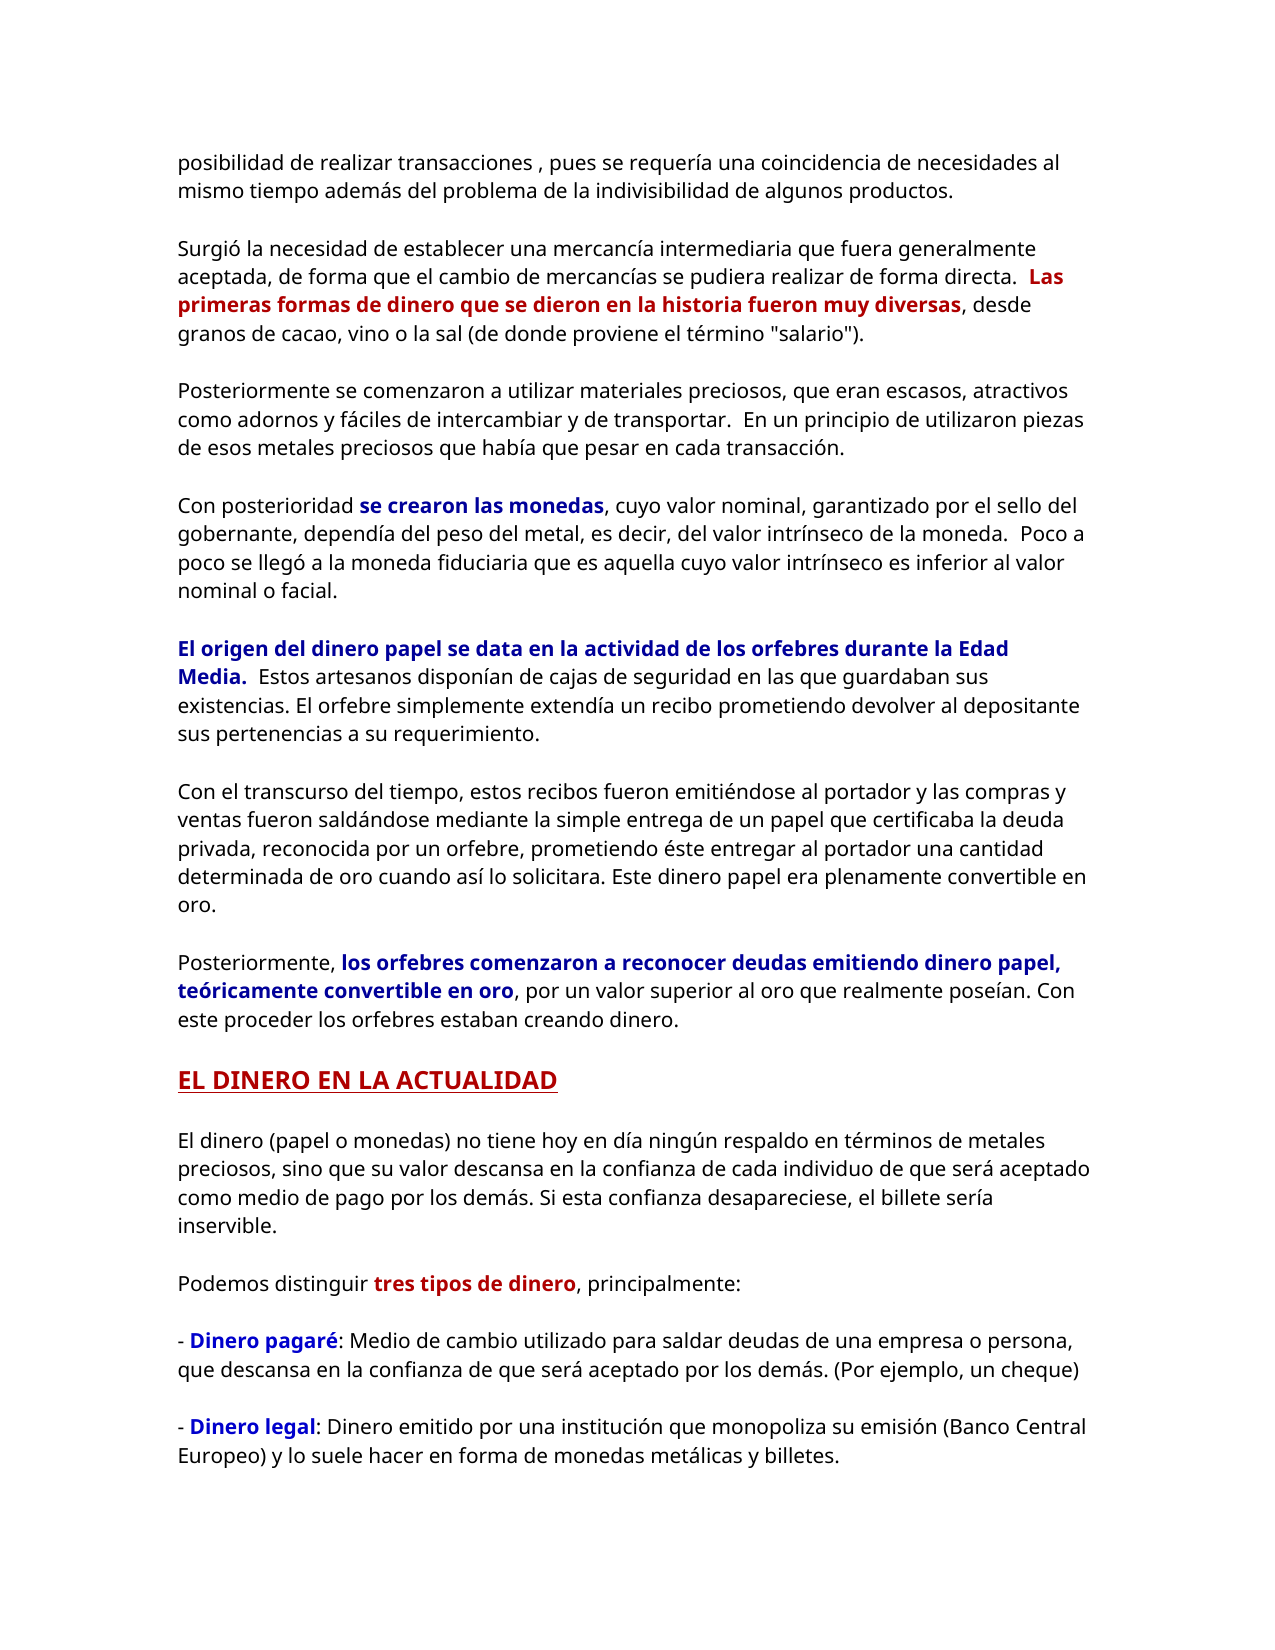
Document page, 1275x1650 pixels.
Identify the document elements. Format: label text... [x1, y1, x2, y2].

text - Dinero legal: Dinero emitido por una institución que monopoliza su emisión (Banco Central Europeo) y lo suele hacer en forma de monedas metálicas y billetes. [177, 1412, 1098, 1469]
text Surgió la necesidad de establecer una mercancía intermediaria que fuera generalmente aceptada, de forma que el cambio de mercancías se pudiera realizar de forma directa. Las primeras formas de dinero que se dieron en la historia fueron muy diversas, desde granos de cacao, vino o la sal (de donde proviene el término "salario"). [177, 234, 1098, 347]
text EL DINERO EN LA ACTUALIDAD [177, 1063, 1098, 1097]
text El origen del dinero papel se data en la actividad de los orfebres durante la Edad Media. Estos artesanos disponían de cajas de seguridad en las que guardaban sus existencias. El orfebre simplemente extendía un recibo prometiendo devolver al depositante sus pertenencias a su requerimiento. [177, 634, 1098, 748]
text Posteriormente, los orfebres comenzaron a reconocer deudas emitiendo dinero papel, teóricamente convertible en oro, por un valor superior al oro que realmente poseían. Con este proceder los orfebres estaban creando dinero. [177, 948, 1098, 1033]
text Con posterioridad se crearon las monedas, cuyo valor nominal, garantizado por el sello del gobernante, dependía del peso del metal, es decir, del valor intrínseco de la moneda. Poco a poco se llegó a la moneda fiduciaria que es aquella cuyo valor intrínseco es inferior al valor nominal o facial. [177, 491, 1098, 605]
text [177, 148, 1098, 204]
text Posteriormente se comenzaron a utilizar materiales preciosos, que eran escasos, atractivos como adornos y fáciles de intercambiar y de transportar. En un principio de utilizaron piezas de esos metales preciosos que había que pesar en cada transacción. [177, 377, 1098, 462]
text El dinero (papel o monedas) no tiene hoy en día ningún respaldo en términos de metales preciosos, sino que su valor descansa en la confianza de cada individuo de que será aceptado como medio de pago por los demás. Si esta confianza desapareciese, el billete sería inservible. [177, 1126, 1098, 1240]
text Podemos distinguir tres tipos de dinero, principalmente: [177, 1269, 1098, 1297]
text Con el transcurso del tiempo, estos recibos fueron emitiéndose al portador y las compras y ventas fueron saldándose mediante la simple entrega de un papel que certificaba la deuda privada, reconocida por un orfebre, prometiendo éste entregar al portador una cantidad determinada de oro cuando así lo solicitara. Este dinero papel era plenamente convertible en oro. [177, 777, 1098, 919]
text - Dinero pagaré: Medio de cambio utilizado para saldar deudas de una empresa o persona, que descansa en la confianza de que será aceptado por los demás. (Por ejemplo, un cheque) [177, 1326, 1098, 1383]
